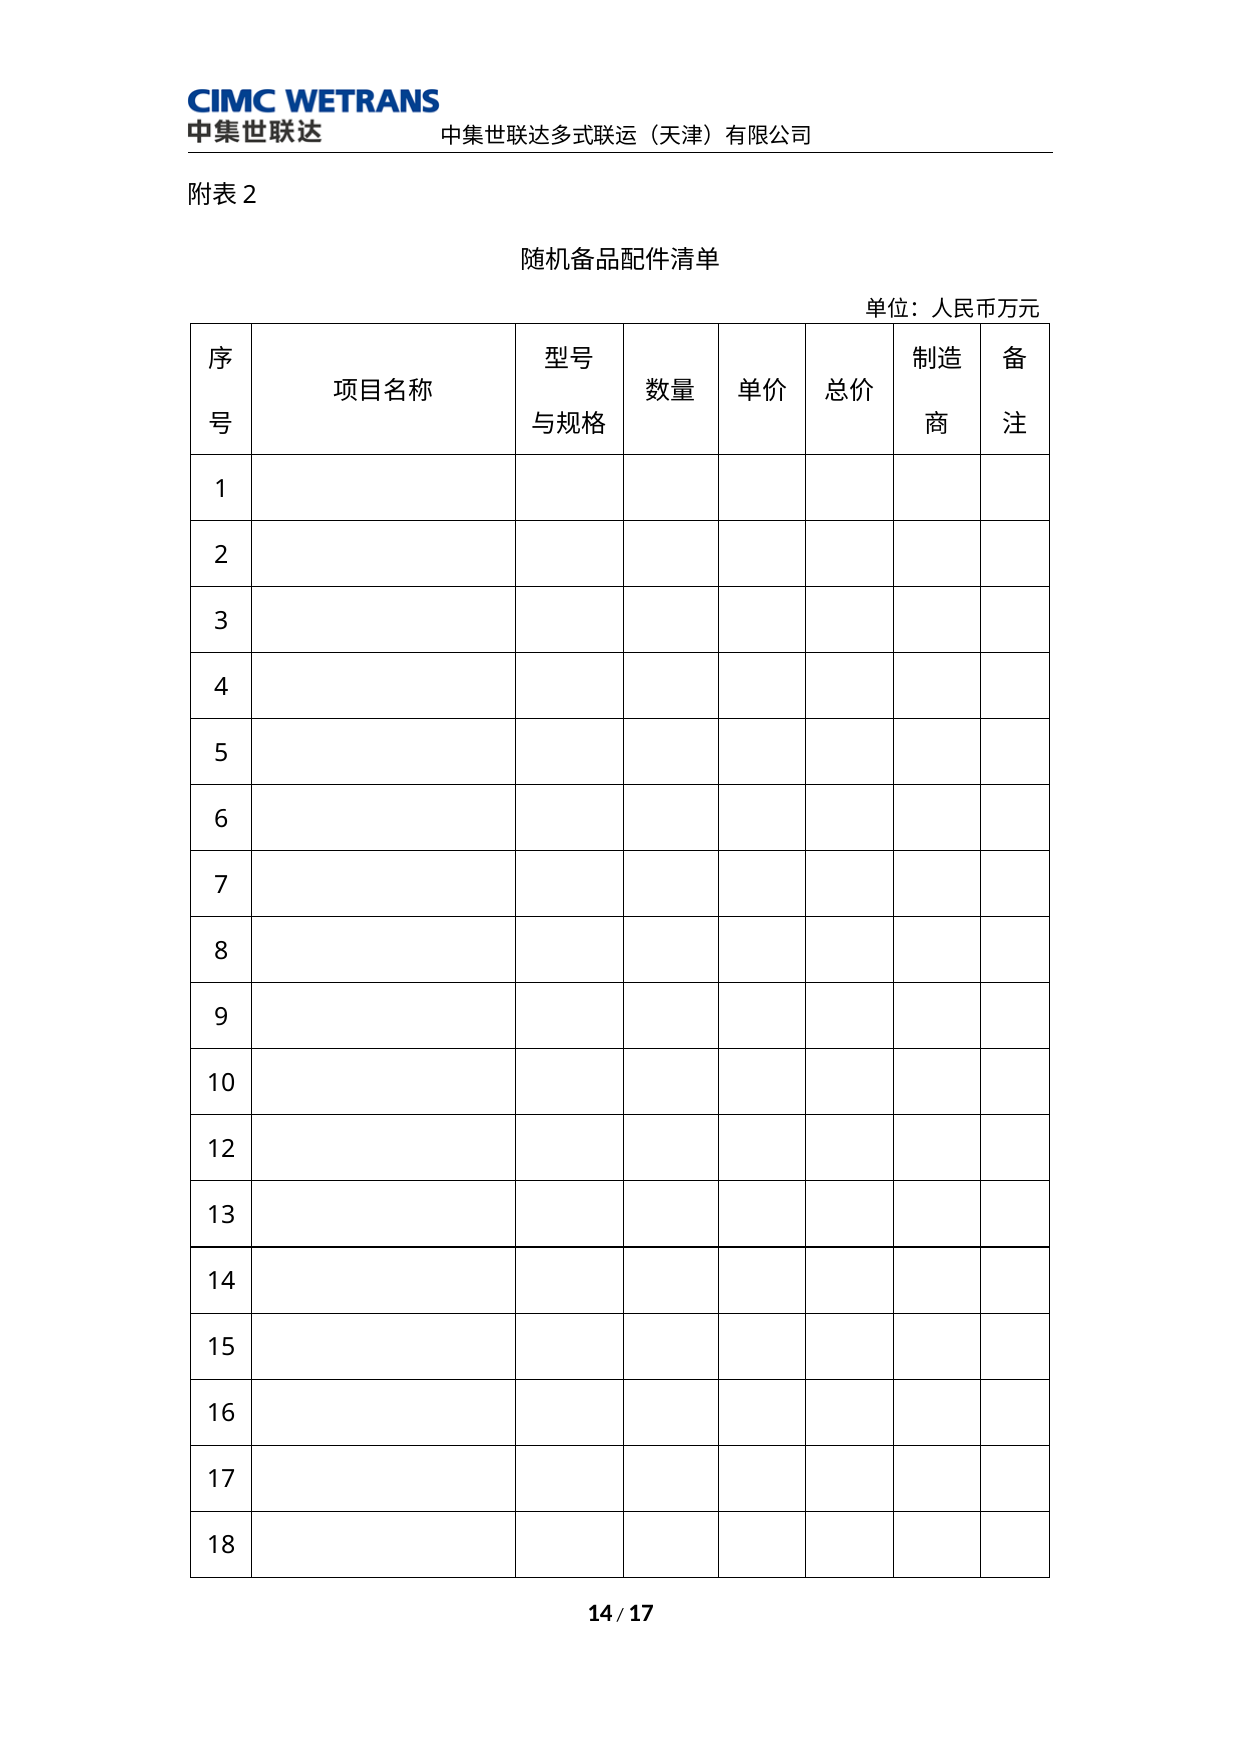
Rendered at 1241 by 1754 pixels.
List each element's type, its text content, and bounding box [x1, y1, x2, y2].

table_cell 1 [191, 455, 251, 520]
table_cell [252, 1248, 515, 1312]
table_cell 14 [191, 1248, 251, 1312]
table_cell [624, 1314, 718, 1378]
table_cell [894, 1049, 980, 1114]
table_cell [624, 851, 718, 916]
table_cell [719, 1446, 805, 1511]
table_cell [516, 1115, 623, 1180]
table_cell [806, 917, 893, 982]
table_cell [624, 455, 718, 520]
table_header 备注 [981, 324, 1049, 454]
table_cell [806, 1446, 893, 1511]
table_cell [981, 1512, 1049, 1577]
table_cell [516, 1181, 623, 1246]
table_cell [981, 1248, 1049, 1312]
text 随机备品配件清单 [187, 225, 1053, 290]
table_cell [894, 1115, 980, 1180]
table_cell [516, 851, 623, 916]
table_cell [516, 653, 623, 718]
table_cell [981, 785, 1049, 850]
table_cell 10 [191, 1049, 251, 1114]
table_cell 4 [191, 653, 251, 718]
table_cell [624, 719, 718, 784]
table_cell [719, 1512, 805, 1577]
table_cell [981, 851, 1049, 916]
table_cell [981, 521, 1049, 586]
table_cell [806, 1380, 893, 1444]
table_cell [806, 1049, 893, 1114]
table_cell [894, 1512, 980, 1577]
table_cell [516, 1248, 623, 1312]
table_cell [719, 1181, 805, 1246]
table_cell [516, 719, 623, 784]
table_cell [981, 1181, 1049, 1246]
table_header 项目名称 [252, 324, 515, 454]
table_cell [252, 1049, 515, 1114]
table_cell [894, 851, 980, 916]
table_cell [981, 983, 1049, 1048]
table_cell [624, 587, 718, 652]
table_cell [894, 983, 980, 1048]
table_cell [719, 1380, 805, 1444]
table_cell [624, 1049, 718, 1114]
table_cell [516, 785, 623, 850]
table_cell [894, 653, 980, 718]
table_cell 16 [191, 1380, 251, 1444]
table_cell [894, 1380, 980, 1444]
table_cell [624, 521, 718, 586]
table_cell [806, 455, 893, 520]
table_cell [624, 1380, 718, 1444]
table_cell [624, 1248, 718, 1312]
text 附表2 [187, 160, 1053, 225]
table_cell [252, 851, 515, 916]
table_cell 17 [191, 1446, 251, 1511]
table_cell [719, 1248, 805, 1312]
table_cell [624, 1512, 718, 1577]
table_cell [516, 1049, 623, 1114]
table_cell [624, 1446, 718, 1511]
table_cell [719, 1049, 805, 1114]
table_cell [981, 653, 1049, 718]
picture [187, 88, 441, 144]
table_cell [806, 1115, 893, 1180]
table_cell [719, 917, 805, 982]
table_cell [719, 851, 805, 916]
table_cell 5 [191, 719, 251, 784]
table_cell [516, 587, 623, 652]
table_cell 2 [191, 521, 251, 586]
table_cell [516, 1380, 623, 1444]
table_cell [252, 983, 515, 1048]
table_cell [252, 1115, 515, 1180]
table_cell [806, 587, 893, 652]
table_cell [516, 521, 623, 586]
table_cell [981, 1380, 1049, 1444]
table_cell [719, 521, 805, 586]
table_cell [516, 1446, 623, 1511]
table_cell [894, 521, 980, 586]
table_cell [624, 785, 718, 850]
text 单位：人民币万元 [187, 290, 1053, 323]
table_header 单价 [719, 324, 805, 454]
table_cell [806, 1248, 893, 1312]
table_header 型号 与规格 [516, 324, 623, 454]
table_cell 3 [191, 587, 251, 652]
table_cell [252, 785, 515, 850]
table_header 制造商 [894, 324, 980, 454]
table_cell [252, 917, 515, 982]
table_cell [516, 1512, 623, 1577]
table_header 序号 [191, 324, 251, 454]
table_cell [894, 1248, 980, 1312]
table_cell [719, 719, 805, 784]
table_cell [981, 1049, 1049, 1114]
table_cell [252, 587, 515, 652]
table_cell [252, 1314, 515, 1378]
table_cell [981, 1115, 1049, 1180]
table_cell [516, 455, 623, 520]
table_cell [719, 653, 805, 718]
table_cell [806, 521, 893, 586]
table_cell [894, 1314, 980, 1378]
table_cell [624, 1181, 718, 1246]
table_cell [806, 1512, 893, 1577]
table_cell [719, 1115, 805, 1180]
table_cell [252, 653, 515, 718]
table_header 数量 [624, 324, 718, 454]
table_cell [252, 1380, 515, 1444]
table_cell [894, 455, 980, 520]
table_cell [719, 587, 805, 652]
table_header 总价 [806, 324, 893, 454]
table_cell [894, 1181, 980, 1246]
table_cell 13 [191, 1181, 251, 1246]
table_cell [981, 587, 1049, 652]
table_cell [516, 917, 623, 982]
table_cell [252, 455, 515, 520]
table_cell [624, 917, 718, 982]
table_cell 15 [191, 1314, 251, 1378]
table_cell [624, 653, 718, 718]
table_cell [252, 719, 515, 784]
table_cell [719, 983, 805, 1048]
table_cell [516, 983, 623, 1048]
table_cell [894, 1446, 980, 1511]
table_cell 18 [191, 1512, 251, 1577]
table_cell [624, 983, 718, 1048]
table_cell [981, 1446, 1049, 1511]
table_cell [516, 1314, 623, 1378]
table_cell 9 [191, 983, 251, 1048]
table_cell [806, 653, 893, 718]
table_cell [806, 785, 893, 850]
table_cell [252, 1512, 515, 1577]
table_cell 12 [191, 1115, 251, 1180]
table_cell [981, 1314, 1049, 1378]
table_cell [806, 1181, 893, 1246]
table_cell [719, 785, 805, 850]
table_cell 7 [191, 851, 251, 916]
table_cell [806, 983, 893, 1048]
table_cell [894, 917, 980, 982]
table_cell [806, 851, 893, 916]
table_cell [252, 1446, 515, 1511]
table_cell [894, 587, 980, 652]
table_cell [806, 1314, 893, 1378]
table_cell 8 [191, 917, 251, 982]
table_cell [719, 455, 805, 520]
table_cell [806, 719, 893, 784]
table_cell [719, 1314, 805, 1378]
table_cell [252, 1181, 515, 1246]
table_cell [981, 455, 1049, 520]
table_cell [624, 1115, 718, 1180]
table_cell [894, 785, 980, 850]
table_cell [894, 719, 980, 784]
table_cell [252, 521, 515, 586]
table_cell [981, 917, 1049, 982]
table_cell 6 [191, 785, 251, 850]
table_cell [981, 719, 1049, 784]
